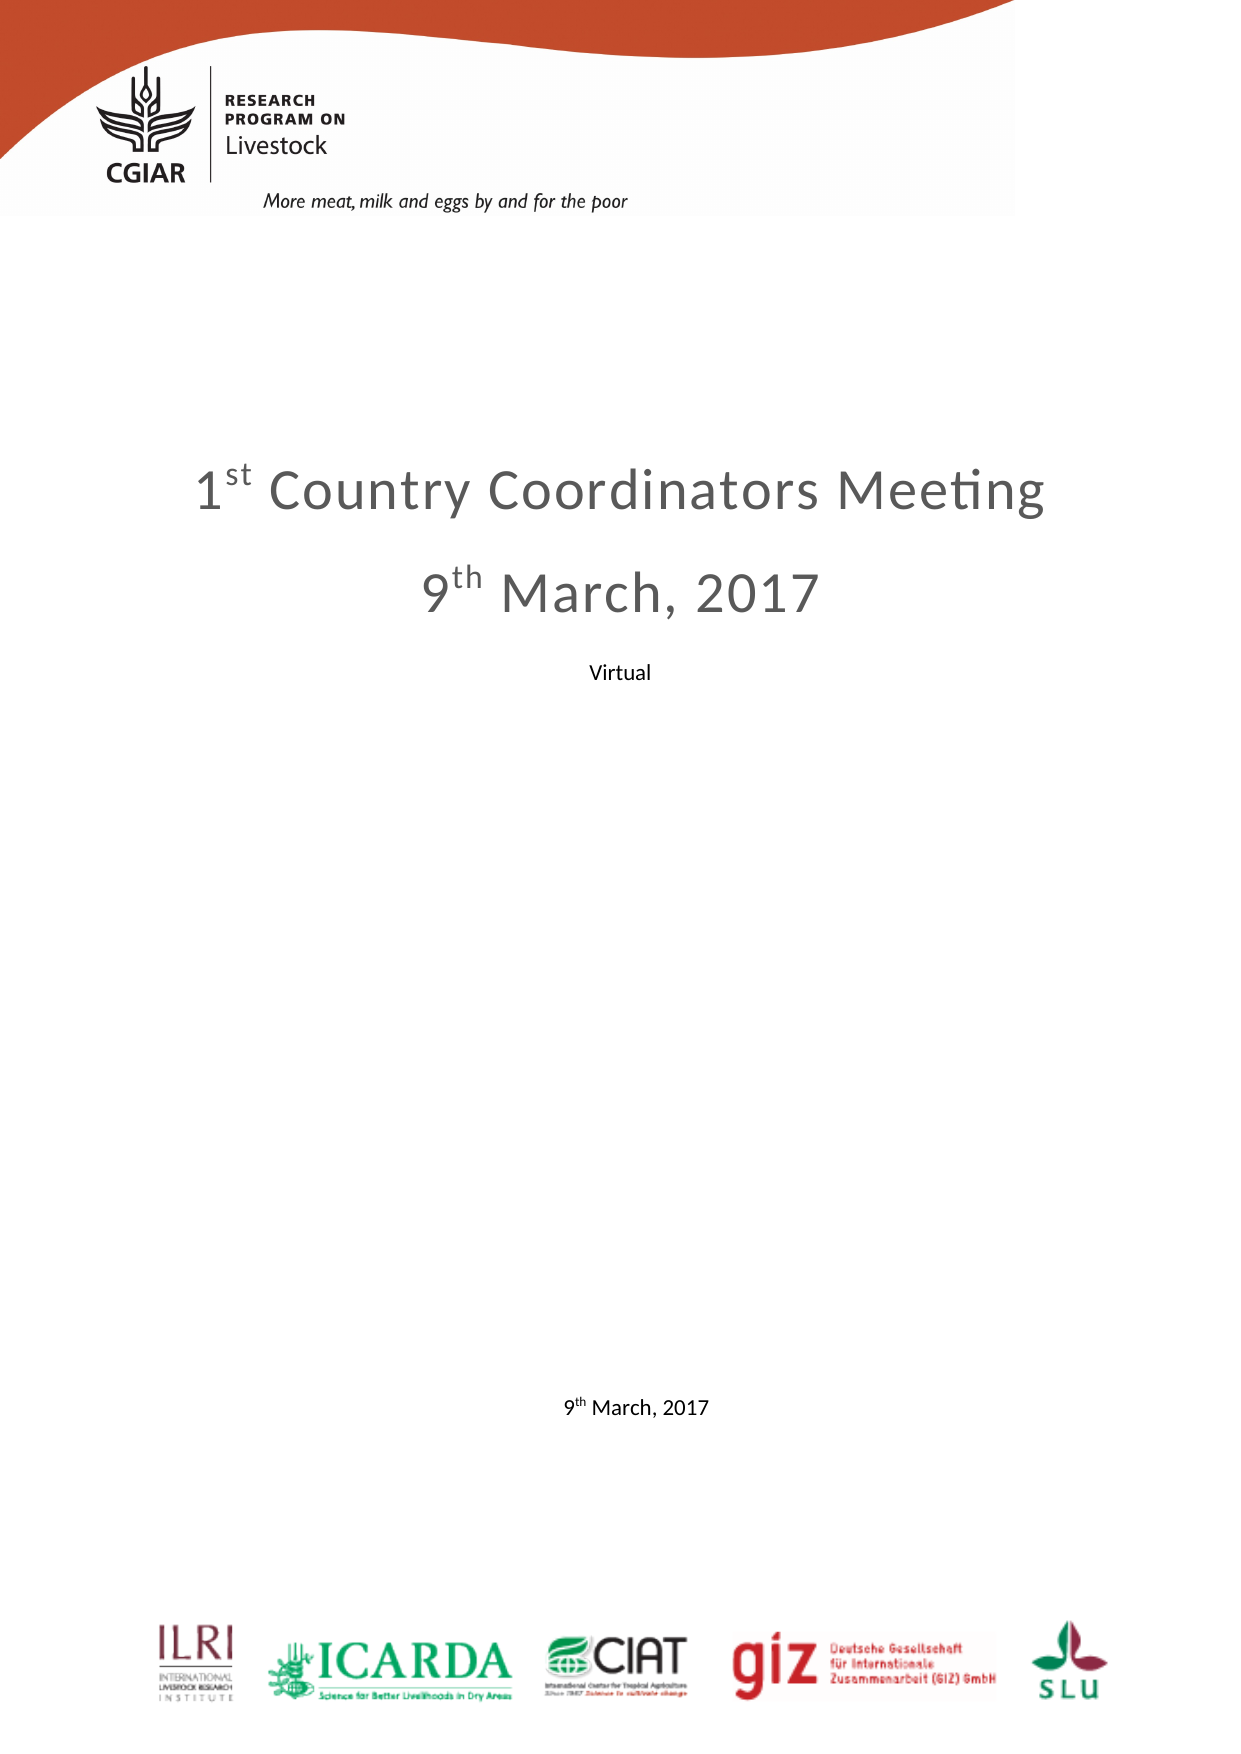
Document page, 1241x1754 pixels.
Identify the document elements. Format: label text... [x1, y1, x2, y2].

picture [0, 0, 1016, 216]
title 1st Country Coordinators Meeting [112, 453, 1128, 524]
text Virtual [112, 658, 1128, 686]
title 9th March, 2017 [112, 556, 1128, 627]
picture [131, 1605, 1147, 1725]
